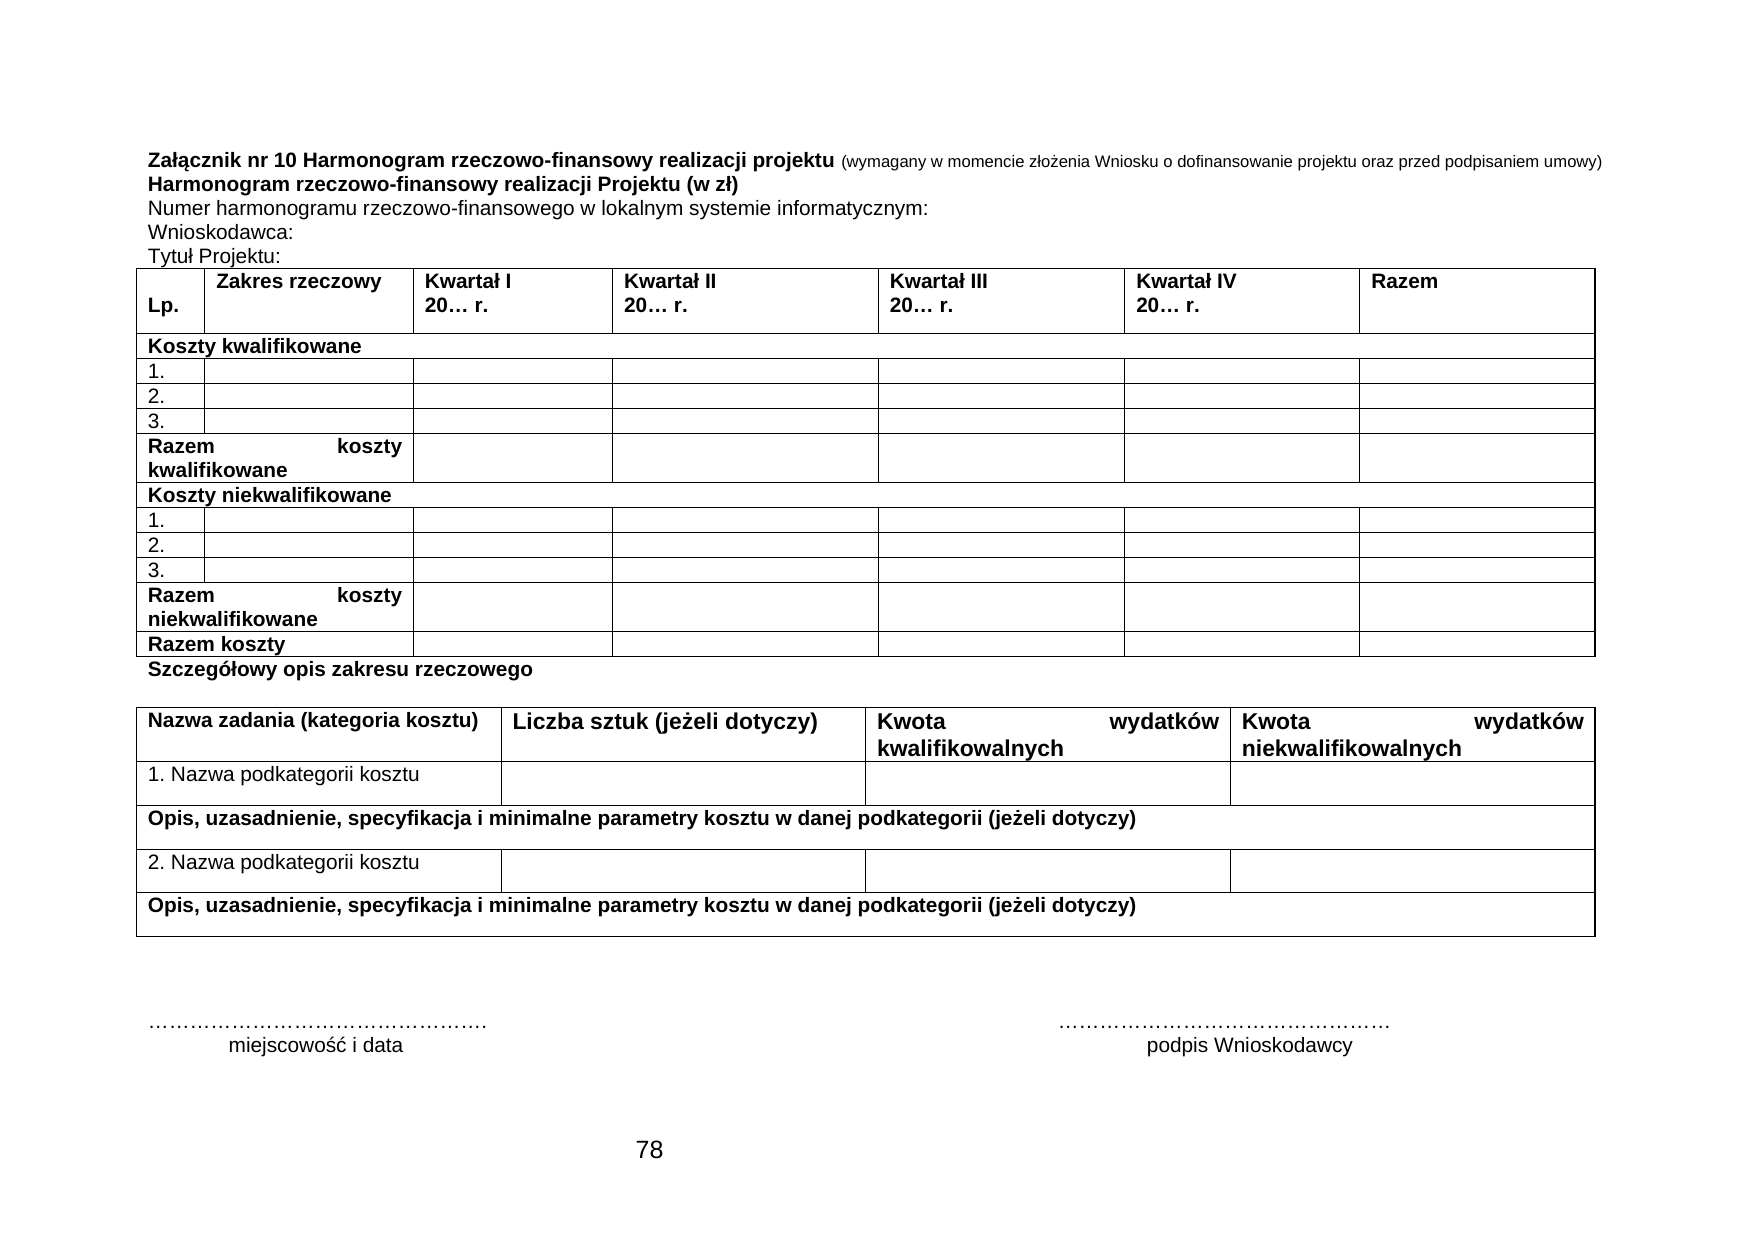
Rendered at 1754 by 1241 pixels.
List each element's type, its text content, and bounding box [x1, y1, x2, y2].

table_cell [1231, 850, 1594, 892]
table_header Kwota wydatków kwalifikowalnych [866, 708, 1230, 761]
table_cell [1360, 558, 1594, 582]
table_cell [1360, 434, 1594, 482]
table_cell [613, 434, 878, 482]
table_cell [879, 384, 1124, 408]
table_cell [414, 384, 612, 408]
table_cell [1360, 632, 1594, 656]
table_cell [205, 558, 413, 582]
text Wnioskodawca: [148, 219, 1606, 243]
table_cell [879, 359, 1124, 383]
table_cell [1231, 762, 1594, 805]
table_cell Razem koszty [137, 632, 413, 656]
table_cell [613, 632, 878, 656]
table_cell [613, 359, 878, 383]
table_header Liczba sztuk (jeżeli dotyczy) [502, 708, 865, 761]
table_cell [1360, 409, 1594, 433]
table_header Lp. [137, 269, 204, 333]
table_cell [414, 359, 612, 383]
table_cell [613, 583, 878, 631]
table_cell [866, 850, 1230, 892]
table_cell [879, 508, 1124, 532]
table_cell [205, 533, 413, 557]
table_cell [414, 533, 612, 557]
text Szczegółowy opis zakresu rzeczowego [148, 657, 1606, 681]
table_cell [613, 508, 878, 532]
table_cell [502, 762, 865, 805]
table_cell [866, 762, 1230, 805]
table_cell Koszty kwalifikowane [137, 334, 1594, 358]
table_header Nazwa zadania (kategoria kosztu) [137, 708, 501, 761]
table_cell [205, 508, 413, 532]
text miejscowość i data podpis Wnioskodawcy [148, 1033, 1606, 1057]
table_cell 1. [137, 508, 204, 532]
table_cell [1125, 359, 1359, 383]
table_cell [879, 583, 1124, 631]
table_cell [414, 583, 612, 631]
table_cell [613, 409, 878, 433]
table_cell [414, 409, 612, 433]
table_cell [1125, 558, 1359, 582]
table_header Razem [1360, 269, 1594, 333]
table_cell Opis, uzasadnienie, specyfikacja i minimalne parametry kosztu w danej podkategorii (jeżeli dotyczy) [137, 806, 1594, 848]
table_header Kwartał II 20… r. [613, 269, 878, 333]
table_cell [1360, 359, 1594, 383]
table_cell [1125, 434, 1359, 482]
table_cell [879, 409, 1124, 433]
table_cell 1. Nazwa podkategorii kosztu [137, 762, 501, 805]
table_header Zakres rzeczowy [205, 269, 413, 333]
table_cell [1125, 632, 1359, 656]
table_cell [879, 558, 1124, 582]
table_cell 2. Nazwa podkategorii kosztu [137, 850, 501, 892]
table_cell [205, 409, 413, 433]
table_cell 3. [137, 558, 204, 582]
table_cell [205, 384, 413, 408]
table_cell [879, 533, 1124, 557]
text Załącznik nr 10 Harmonogram rzeczowo-finansowy realizacji projektu (wymagany w momencie złożenia Wniosku o dofinansowanie projektu oraz przed podpisaniem umowy) [148, 148, 1606, 172]
table_cell [1360, 384, 1594, 408]
table_cell [613, 533, 878, 557]
table_cell [1125, 409, 1359, 433]
table_cell [414, 558, 612, 582]
table_cell [1125, 384, 1359, 408]
table_cell [205, 359, 413, 383]
table_cell [1360, 533, 1594, 557]
table_cell [1125, 533, 1359, 557]
table_cell Opis, uzasadnienie, specyfikacja i minimalne parametry kosztu w danej podkategorii (jeżeli dotyczy) [137, 893, 1594, 936]
table_cell Razem koszty kwalifikowane [137, 434, 413, 482]
table_cell [1360, 508, 1594, 532]
table_cell Razem koszty niekwalifikowane [137, 583, 413, 631]
table_cell 2. [137, 533, 204, 557]
text Harmonogram rzeczowo-finansowy realizacji Projektu (w zł) [148, 172, 1606, 196]
table_cell [414, 632, 612, 656]
table_cell [1360, 583, 1594, 631]
table_cell [414, 508, 612, 532]
table_cell [879, 434, 1124, 482]
table_cell 1. [137, 359, 204, 383]
text …………………………………………. ………………………………………… [148, 1009, 1606, 1033]
table_header Kwartał IV 20… r. [1125, 269, 1359, 333]
table_cell 3. [137, 409, 204, 433]
table_header Kwartał III 20… r. [879, 269, 1124, 333]
table_header Kwartał I 20… r. [414, 269, 612, 333]
table_cell [613, 558, 878, 582]
text Tytuł Projektu: [148, 243, 1606, 267]
table_cell [879, 632, 1124, 656]
table_cell [502, 850, 865, 892]
table_cell Koszty niekwalifikowane [137, 483, 1594, 507]
table_cell [1125, 508, 1359, 532]
table_cell [613, 384, 878, 408]
table_cell [1125, 583, 1359, 631]
text Numer harmonogramu rzeczowo-finansowego w lokalnym systemie informatycznym: [148, 196, 1606, 219]
table_header Kwota wydatków niekwalifikowalnych [1231, 708, 1594, 761]
table_cell 2. [137, 384, 204, 408]
table_cell [414, 434, 612, 482]
